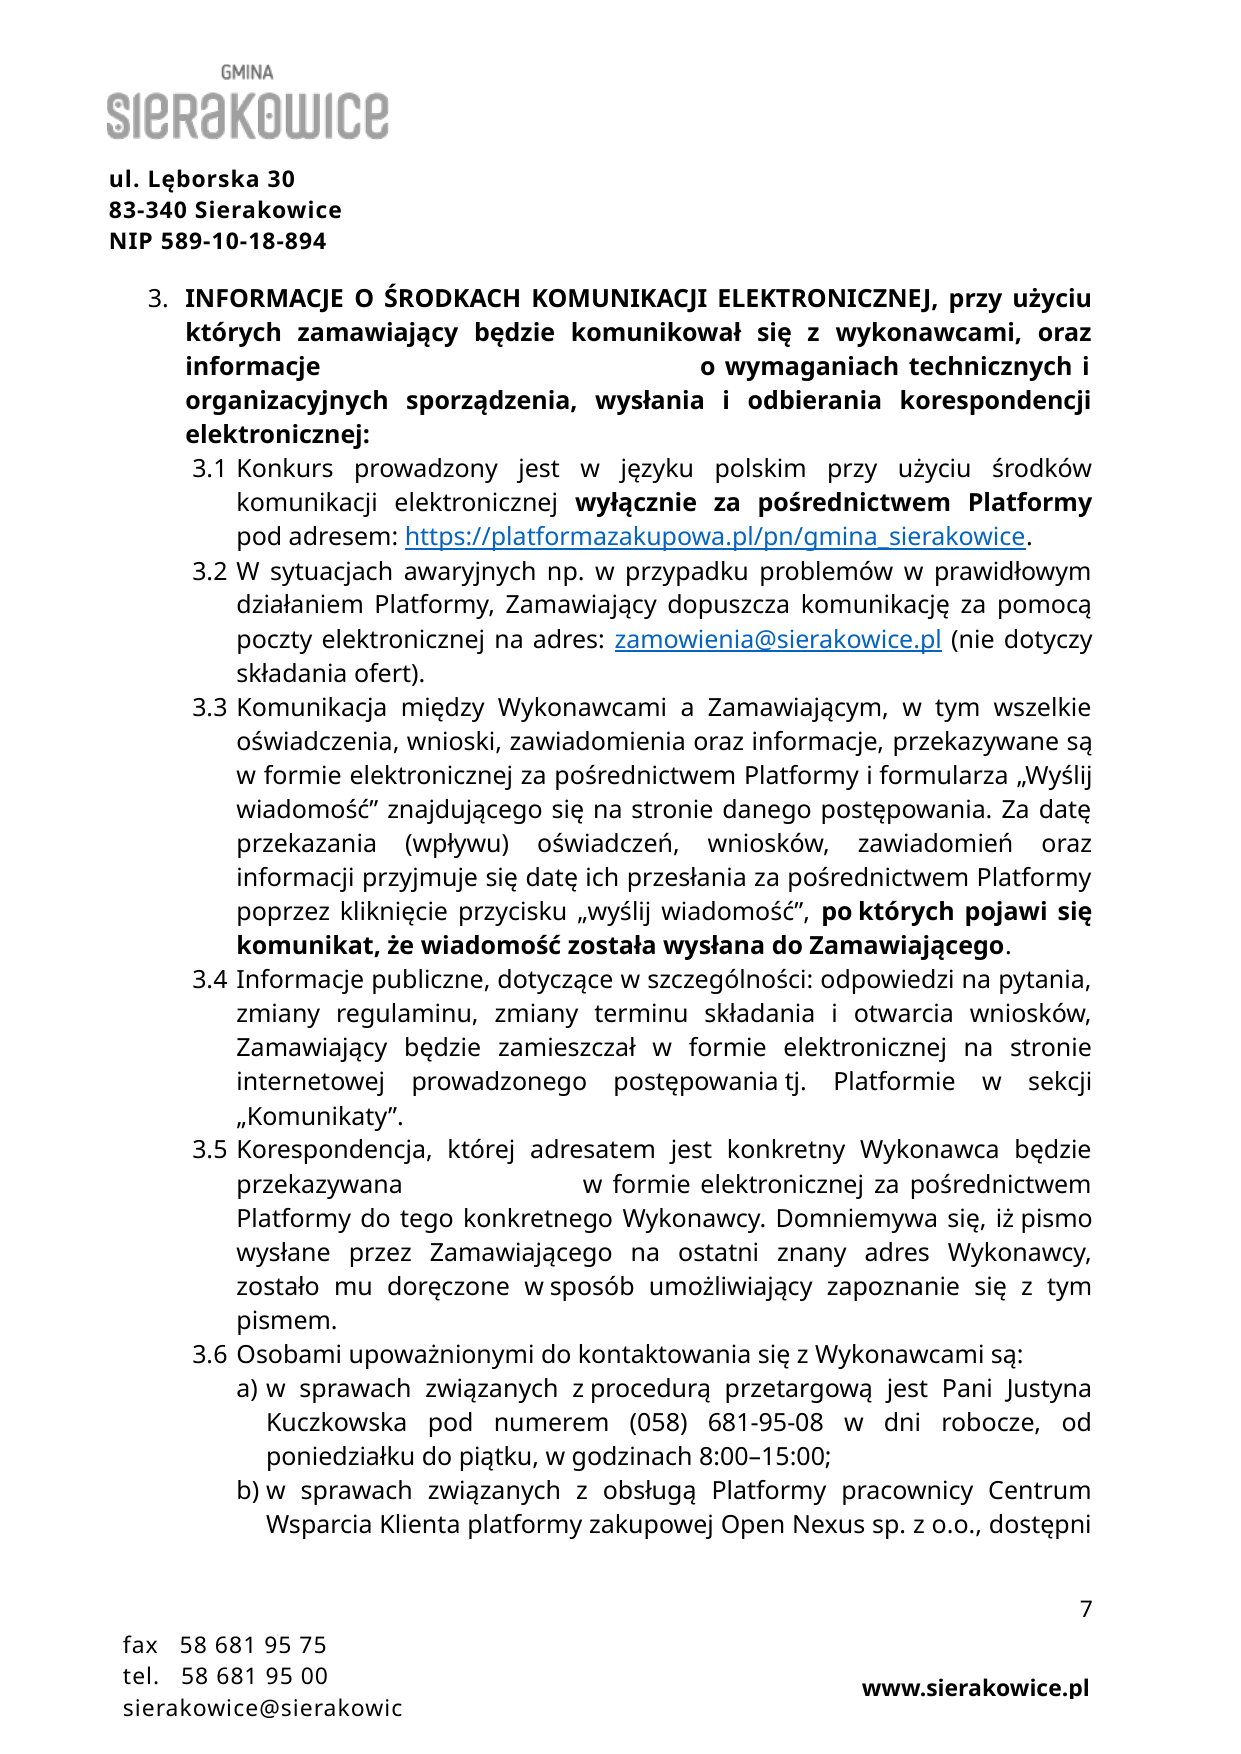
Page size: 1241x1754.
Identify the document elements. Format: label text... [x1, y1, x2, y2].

picture [107, 64, 389, 140]
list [236, 1473, 1093, 1541]
list Korespondencja, której adresatem jest konkretny Wykonawca będzie przekazywana w formie elektronicznej za pośrednictwem Platformy do tego konkretnego Wykonawcy. Domniemywa się, iż pismo wysłane przez Zamawiającego na ostatni znany adres Wykonawcy, zostało mu doręczone w sposób umożliwiający zapoznanie się z tym pismem. [192, 1132, 1093, 1337]
list Komunikacja między Wykonawcami a Zamawiającym, w tym wszelkie oświadczenia, wnioski, zawiadomienia oraz informacje, przekazywane są w formie elektronicznej za pośrednictwem Platformy i formularza „Wyślij wiadomość” znajdującego się na stronie danego postępowania. Za datę przekazania (wpływu) oświadczeń, wniosków, zawiadomień oraz informacji przyjmuje się datę ich przesłania za pośrednictwem Platformy poprzez kliknięcie przycisku „wyślij wiadomość”, po których pojawi się komunikat, że wiadomość została wysłana do Zamawiającego. [192, 689, 1093, 962]
list W sytuacjach awaryjnych np. w przypadku problemów w prawidłowym działaniem Platformy, Zamawiający dopuszcza komunikację za pomocą poczty elektronicznej na adres: zamowienia@sierakowice.pl (nie dotyczy składania ofert). [192, 553, 1093, 689]
list w sprawach związanych z procedurą przetargową jest Pani Justyna Kuczkowska pod numerem (058) 681-95-08 w dni robocze, od poniedziałku do piątku, w godzinach 8:00–15:00; [236, 1371, 1093, 1473]
list Informacje publiczne, dotyczące w szczególności: odpowiedzi na pytania, zmiany regulaminu, zmiany terminu składania i otwarcia wniosków, Zamawiający będzie zamieszczał w formie elektronicznej na stronie internetowej prowadzonego postępowania tj. Platformie w sekcji „Komunikaty”. [192, 962, 1093, 1132]
list INFORMACJE O ŚRODKACH KOMUNIKACJI ELEKTRONICZNEJ, przy użyciu których zamawiający będzie komunikował się z wykonawcami, oraz informacje o wymaganiach technicznych i organizacyjnych sporządzenia, wysłania i odbierania korespondencji elektronicznej: [148, 281, 1093, 451]
list Osobami upoważnionymi do kontaktowania się z Wykonawcami są: [192, 1337, 1093, 1371]
list Konkurs prowadzony jest w języku polskim przy użyciu środków komunikacji elektronicznej wyłącznie za pośrednictwem Platformy pod adresem: https://platformazakupowa.pl/pn/gmina_sierakowice. [192, 451, 1093, 553]
